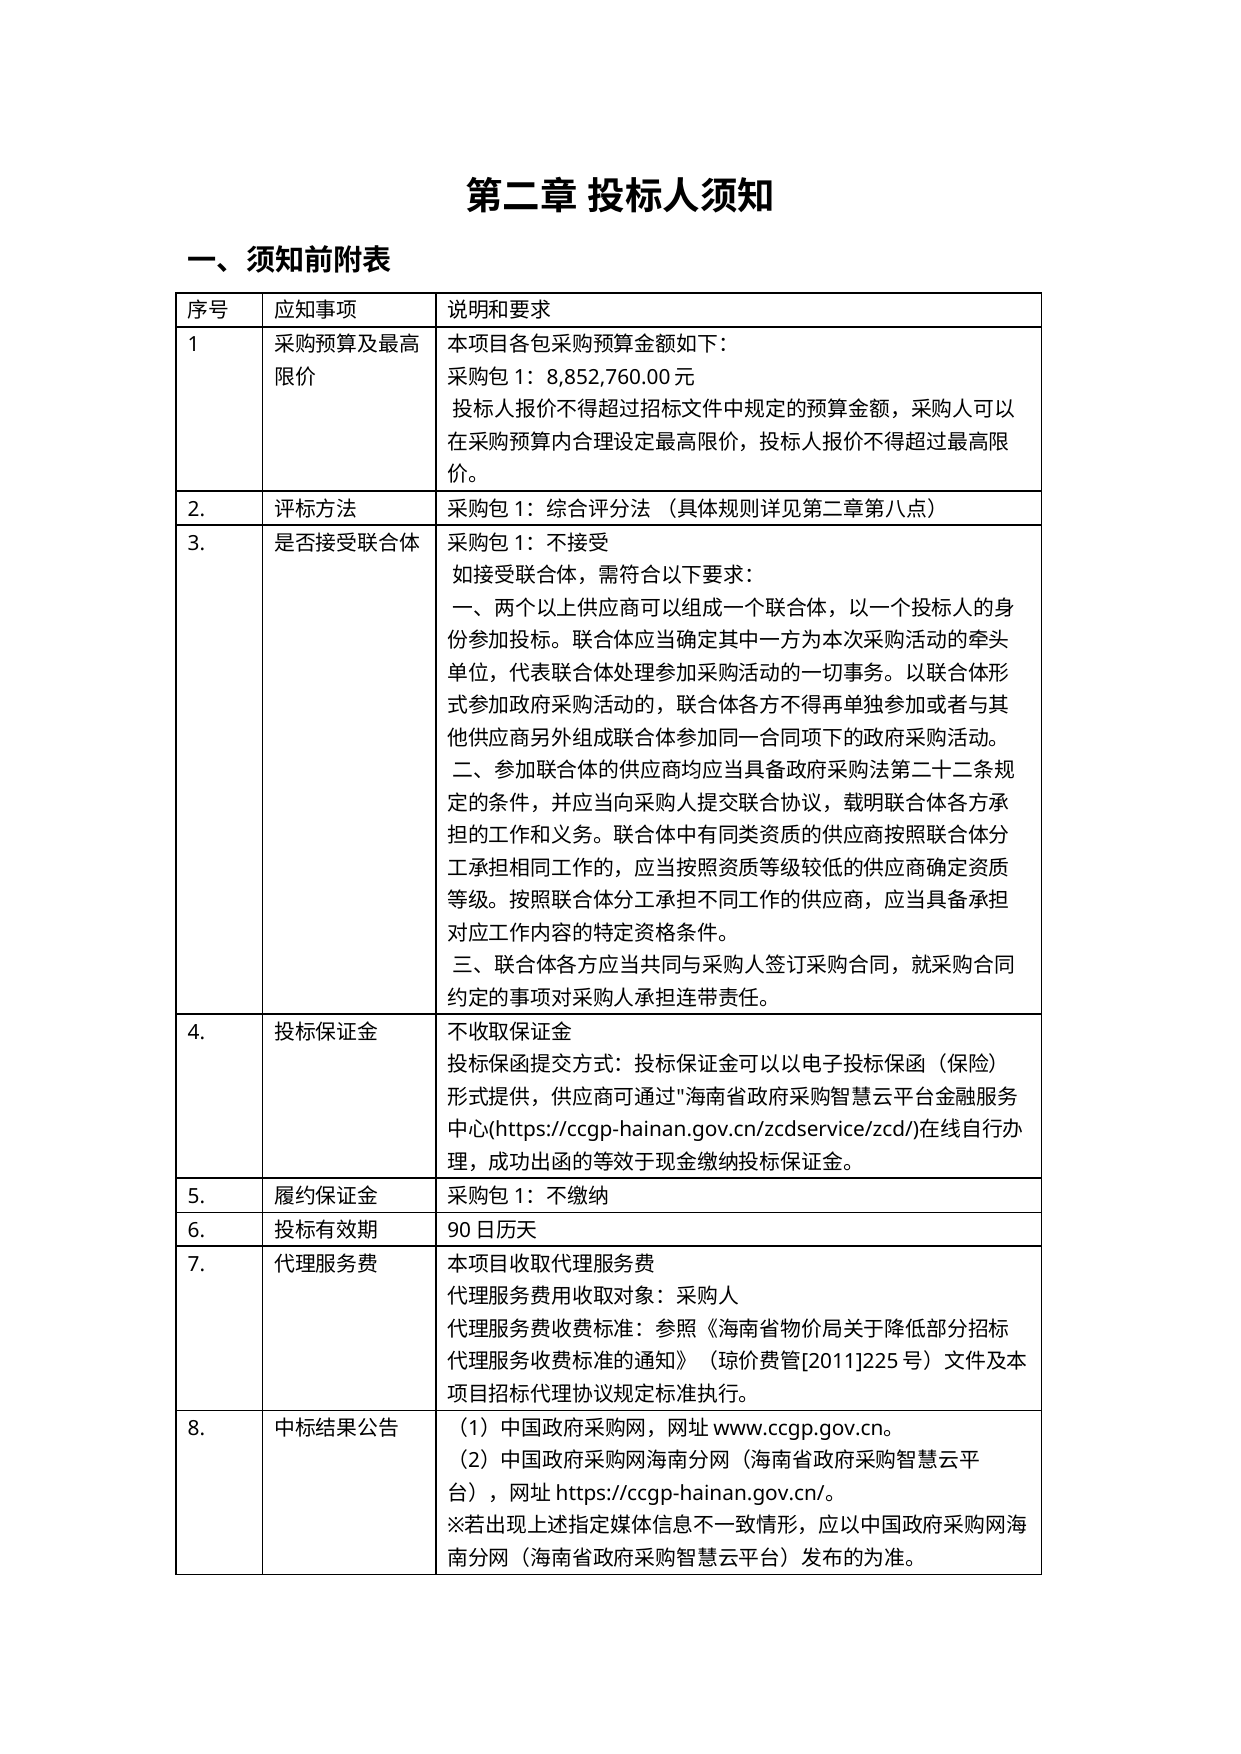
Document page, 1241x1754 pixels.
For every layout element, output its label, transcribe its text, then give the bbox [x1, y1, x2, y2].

table_cell 投标有效期 [263, 1213, 435, 1245]
table_cell 投标保证金 [263, 1015, 435, 1177]
table_cell （1）中国政府采购网，网址www.ccgp.gov.cn。 （2）中国政府采购网海南分网（海南省政府采购智慧云平台），网址https://ccgp-hainan.gov.cn/。 ※若出现上述指定媒体信息不一致情形，应以中国政府采购网海南分网（海南省政府采购智慧云平台）发布的为准。 [437, 1411, 1041, 1573]
table_cell 1 [177, 328, 262, 490]
table_cell 7. [177, 1247, 262, 1409]
table_cell 代理服务费 [263, 1247, 435, 1409]
table_cell 评标方法 [263, 492, 435, 524]
table_cell 6. [177, 1213, 262, 1245]
table_cell 履约保证金 [263, 1179, 435, 1211]
table_cell 采购包1：综合评分法 （具体规则详见第二章第八点） [437, 492, 1041, 524]
table_cell 5. [177, 1179, 262, 1211]
table_cell 本项目各包采购预算金额如下： 采购包1：8,852,760.00元 投标人报价不得超过招标文件中规定的预算金额，采购人可以在采购预算内合理设定最高限价，投标人报价不得超过最高限价。 [437, 328, 1041, 490]
table_cell 2. [177, 492, 262, 524]
table_cell 3. [177, 526, 262, 1013]
table_cell 4. [177, 1015, 262, 1177]
table_cell 采购包1：不接受 如接受联合体，需符合以下要求： 一、两个以上供应商可以组成一个联合体，以一个投标人的身份参加投标。联合体应当确定其中一方为本次采购活动的牵头单位，代表联合体处理参加采购活动的一切事务。以联合体形式参加政府采购活动的，联合体各方不得再单独参加或者与其他供应商另外组成联合体参加同一合同项下的政府采购活动。 二、参加联合体的供应商均应当具备政府采购法第二十二条规定的条件，并应当向采购人提交联合协议，载明联合体各方承担的工作和义务。联合体中有同类资质的供应商按照联合体分工承担相同工作的，应当按照资质等级较低的供应商确定资质等级。按照联合体分工承担不同工作的供应商，应当具备承担对应工作内容的特定资格条件。 三、联合体各方应当共同与采购人签订采购合同，就采购合同约定的事项对采购人承担连带责任。 [437, 526, 1041, 1013]
table_cell 8. [177, 1411, 262, 1573]
table_cell 90日历天 [437, 1213, 1041, 1245]
table_cell 不收取保证金 投标保函提交方式：投标保证金可以以电子投标保函（保险）形式提供，供应商可通过"海南省政府采购智慧云平台金融服务中心(https://ccgp-hainan.gov.cn/zcdservice/zcd/)在线自行办理，成功出函的等效于现金缴纳投标保证金。 [437, 1015, 1041, 1177]
table_header 说明和要求 [437, 294, 1041, 326]
table_header 应知事项 [263, 294, 435, 326]
table_cell 本项目收取代理服务费 代理服务费用收取对象：采购人 代理服务费收费标准：参照《海南省物价局关于降低部分招标代理服务收费标准的通知》（琼价费管[2011]225号）文件及本项目招标代理协议规定标准执行。 [437, 1247, 1041, 1409]
table_header 序号 [177, 294, 262, 326]
text 一、须知前附表 [187, 227, 1053, 292]
table_cell 采购预算及最高限价 [263, 328, 435, 490]
table_cell 是否接受联合体 [263, 526, 435, 1013]
table_cell 中标结果公告 [263, 1411, 435, 1573]
text 第二章 投标人须知 [187, 162, 1053, 227]
table_cell 采购包1：不缴纳 [437, 1179, 1041, 1211]
